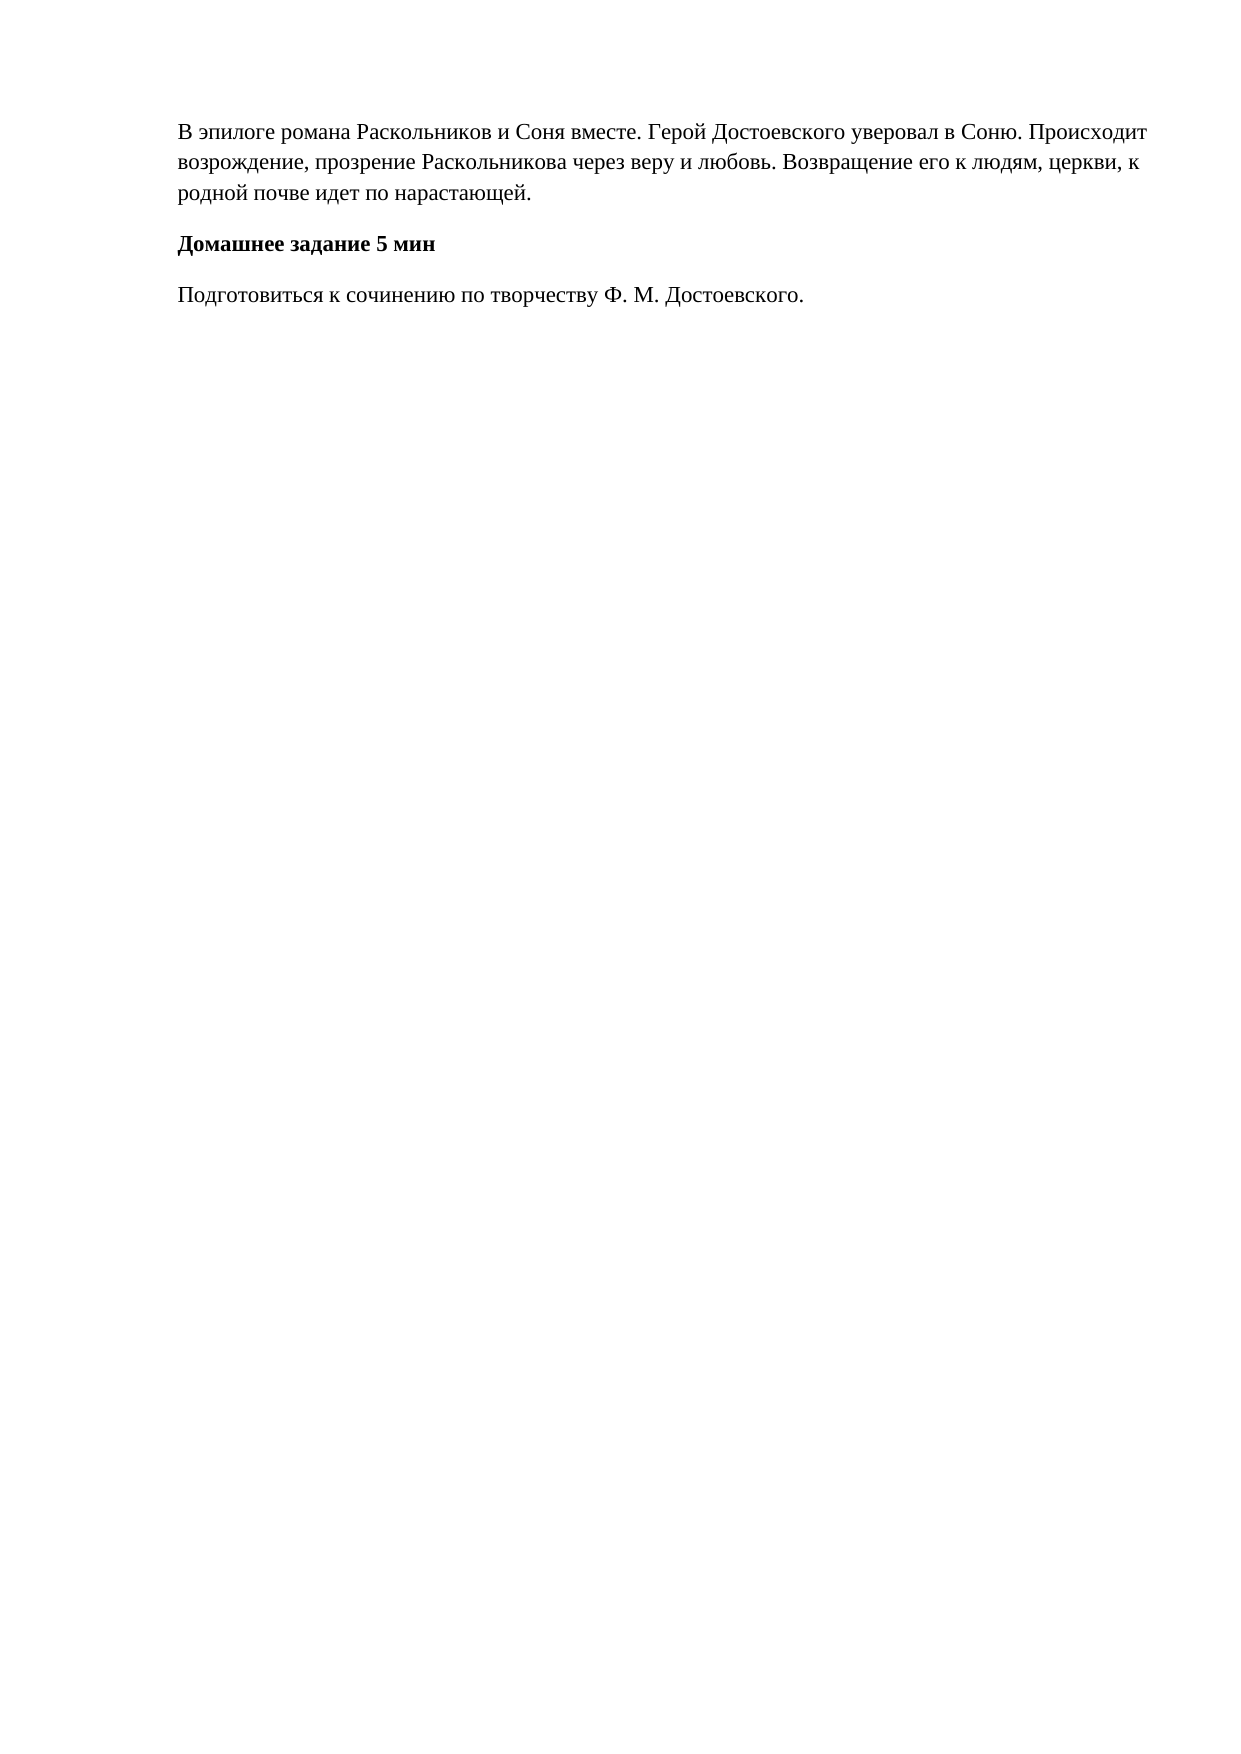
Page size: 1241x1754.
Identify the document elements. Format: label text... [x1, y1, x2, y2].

text Домашнее задание 5 мин [177, 229, 1152, 256]
text В эпилоге романа Раскольников и Соня вместе. Герой Достоевского уверовал в Соню. Происходит возрождение, прозрение Раскольникова через веру и любовь. Возвращение его к людям, церкви, к родной почве идет по нарастающей. [177, 118, 1152, 205]
text Подготовиться к сочинению по творчеству Ф. М. Достоевского. [177, 281, 1152, 307]
